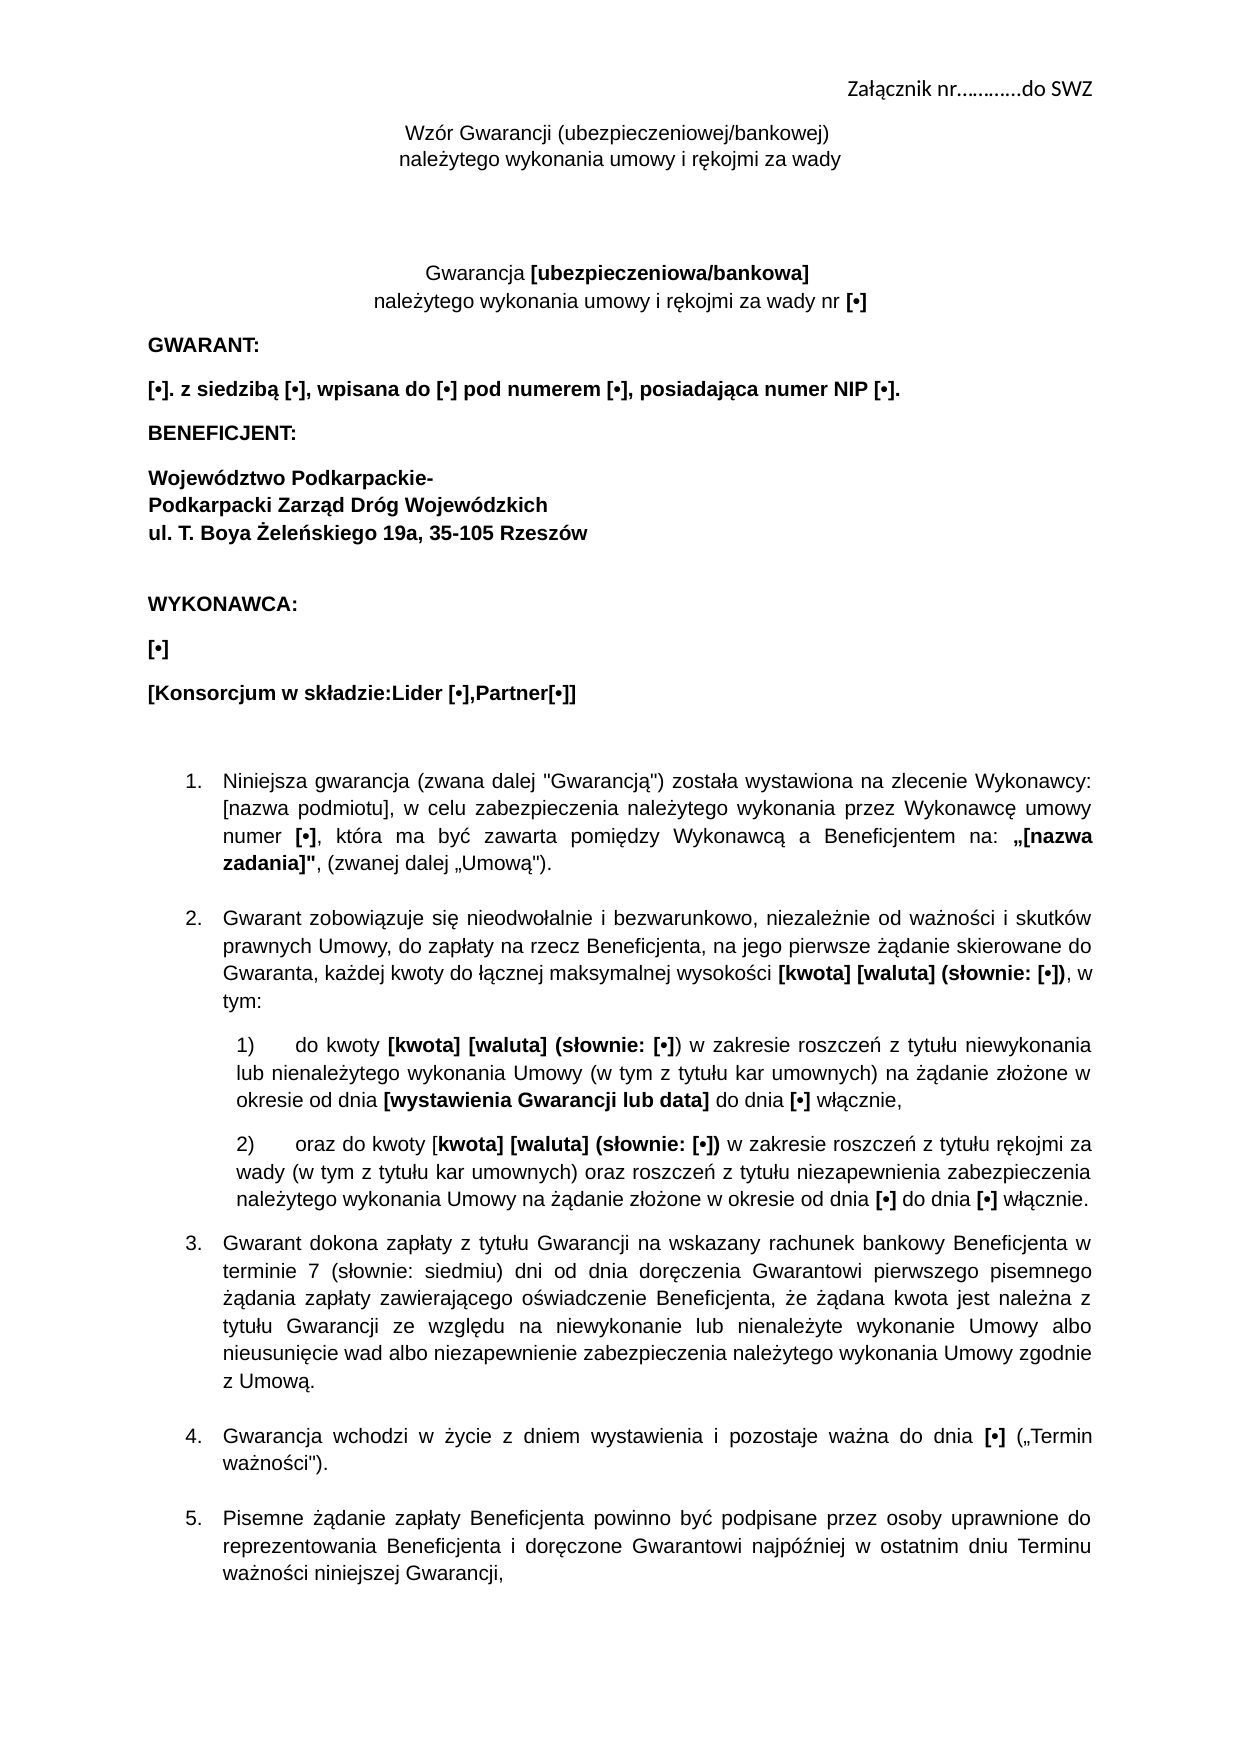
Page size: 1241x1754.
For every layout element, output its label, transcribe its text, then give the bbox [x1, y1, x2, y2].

list Gwarancja wchodzi w życie z dniem wystawienia i pozostaje ważna do dnia [•] („Termin ważności"). [185, 1424, 1093, 1475]
text GWARANT: [148, 333, 1093, 357]
text BENEFICJENT: [148, 421, 1093, 445]
list Pisemne żądanie zapłaty Beneficjenta powinno być podpisane przez osoby uprawnione do reprezentowania Beneficjenta i doręczone Gwarantowi najpóźniej w ostatnim dniu Terminu ważności niniejszej Gwarancji, [185, 1506, 1093, 1585]
text WYKONAWCA: [148, 592, 1093, 616]
text Województwo Podkarpackie- [148, 465, 1093, 489]
text [Konsorcjum w składzie:Lider [•],Partner[•]] [148, 680, 1093, 704]
list Niniejsza gwarancja (zwana dalej "Gwarancją") została wystawiona na zlecenie Wykonawcy: [nazwa podmiotu], w celu zabezpieczenia należytego wykonania przez Wykonawcę umowy numer [•], która ma być zawarta pomiędzy Wykonawcą a Beneficjentem na: „[nazwa zadania]", (zwanej dalej „Umową"). [185, 769, 1093, 875]
text [•]. z siedzibą [•], wpisana do [•] pod numerem [•], posiadająca numer NIP [•]. [148, 377, 1093, 401]
list Gwarant dokona zapłaty z tytułu Gwarancji na wskazany rachunek bankowy Beneficjenta w terminie 7 (słownie: siedmiu) dni od dnia doręczenia Gwarantowi pierwszego pisemnego żądania zapłaty zawierającego oświadczenie Beneficjenta, że żądana kwota jest należna z tytułu Gwarancji ze względu na niewykonanie lub nienależyte wykonanie Umowy albo nieusunięcie wad albo niezapewnienie zabezpieczenia należytego wykonania Umowy zgodnie z Umową. [185, 1231, 1093, 1393]
text ul. T. Boya Żeleńskiego 19a, 35-105 Rzeszów [148, 520, 1093, 544]
text 2) oraz do kwoty [kwota] [waluta] (słownie: [•]) w zakresie roszczeń z tytułu rękojmi za wady (w tym z tytułu kar umownych) oraz roszczeń z tytułu niezapewnienia zabezpieczenia należytego wykonania Umowy na żądanie złożone w okresie od dnia [•] do dnia [•] włącznie. [236, 1132, 1093, 1211]
text Gwarancja [ubezpieczeniowa/bankowa] należytego wykonania umowy i rękojmi za wady nr [•] [148, 261, 1093, 313]
text 1) do kwoty [kwota] [waluta] (słownie: [•]) w zakresie roszczeń z tytułu niewykonania lub nienależytego wykonania Umowy (w tym z tytułu kar umownych) na żądanie złożone w okresie od dnia [wystawienia Gwarancji lub data] do dnia [•] włącznie, [236, 1033, 1093, 1112]
text [•] [148, 636, 1093, 660]
text Podkarpacki Zarząd Dróg Wojewódzkich [148, 493, 1093, 517]
list Gwarant zobowiązuje się nieodwołalnie i bezwarunkowo, niezależnie od ważności i skutków prawnych Umowy, do zapłaty na rzecz Beneficjenta, na jego pierwsze żądanie skierowane do Gwaranta, każdej kwoty do łącznej maksymalnej wysokości [kwota] [waluta] (słownie: [•]), w tym: [185, 906, 1093, 1013]
